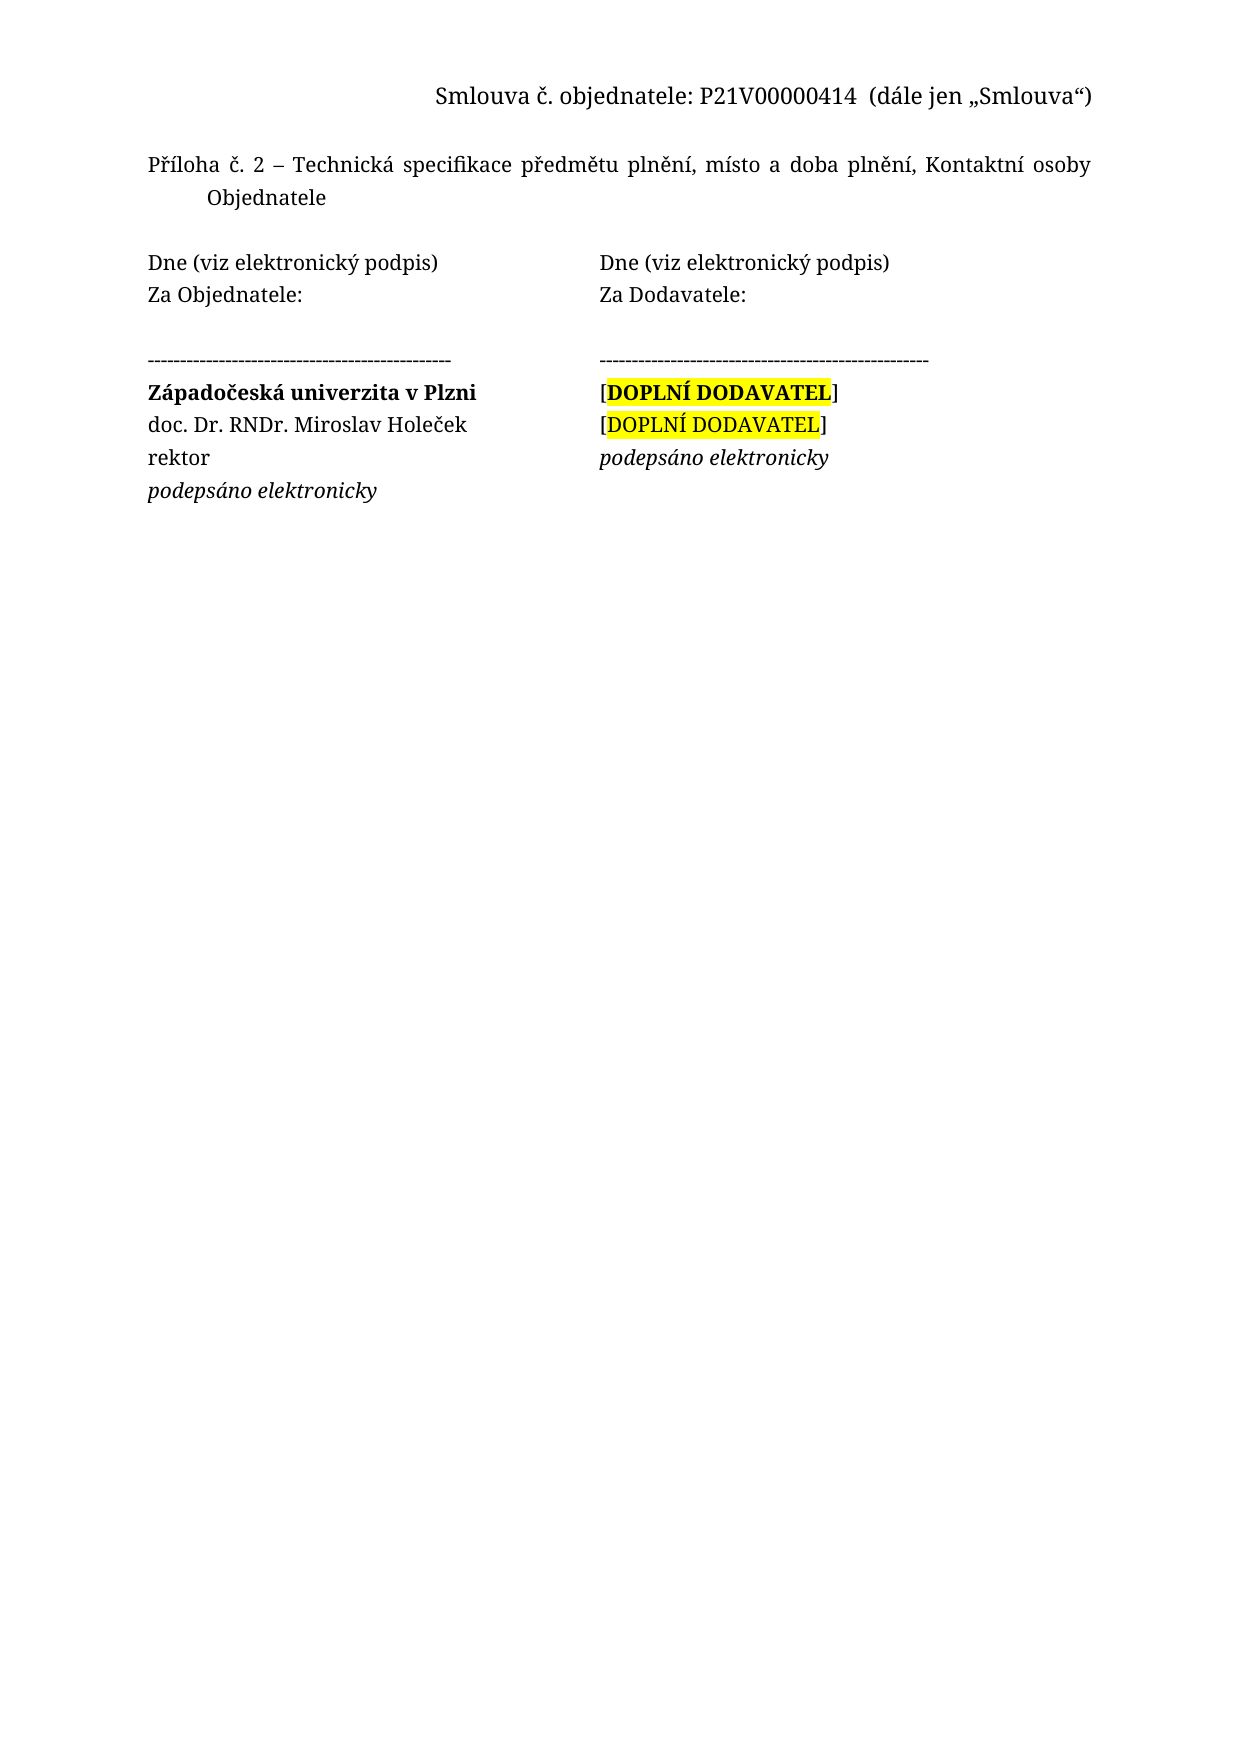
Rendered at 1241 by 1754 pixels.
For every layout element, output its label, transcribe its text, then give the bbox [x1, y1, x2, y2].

table_header Dne (viz elektronický podpis) Za Objednatele: ----------------------------------------------- Západočeská univerzita v Plzni doc. Dr. RNDr. Miroslav Holeček rektor podepsáno elektronicky [136, 248, 588, 508]
table_header Dne (viz elektronický podpis) Za Dodavatele: --------------------------------------------------- [DOPLNÍ DODAVATEL] [DOPLNÍ DODAVATEL] podepsáno elektronicky [588, 248, 1040, 508]
text Příloha č. 2 – Technická specifikace předmětu plnění, místo a doba plnění, Kontaktní osoby Objednatele [148, 150, 1093, 211]
